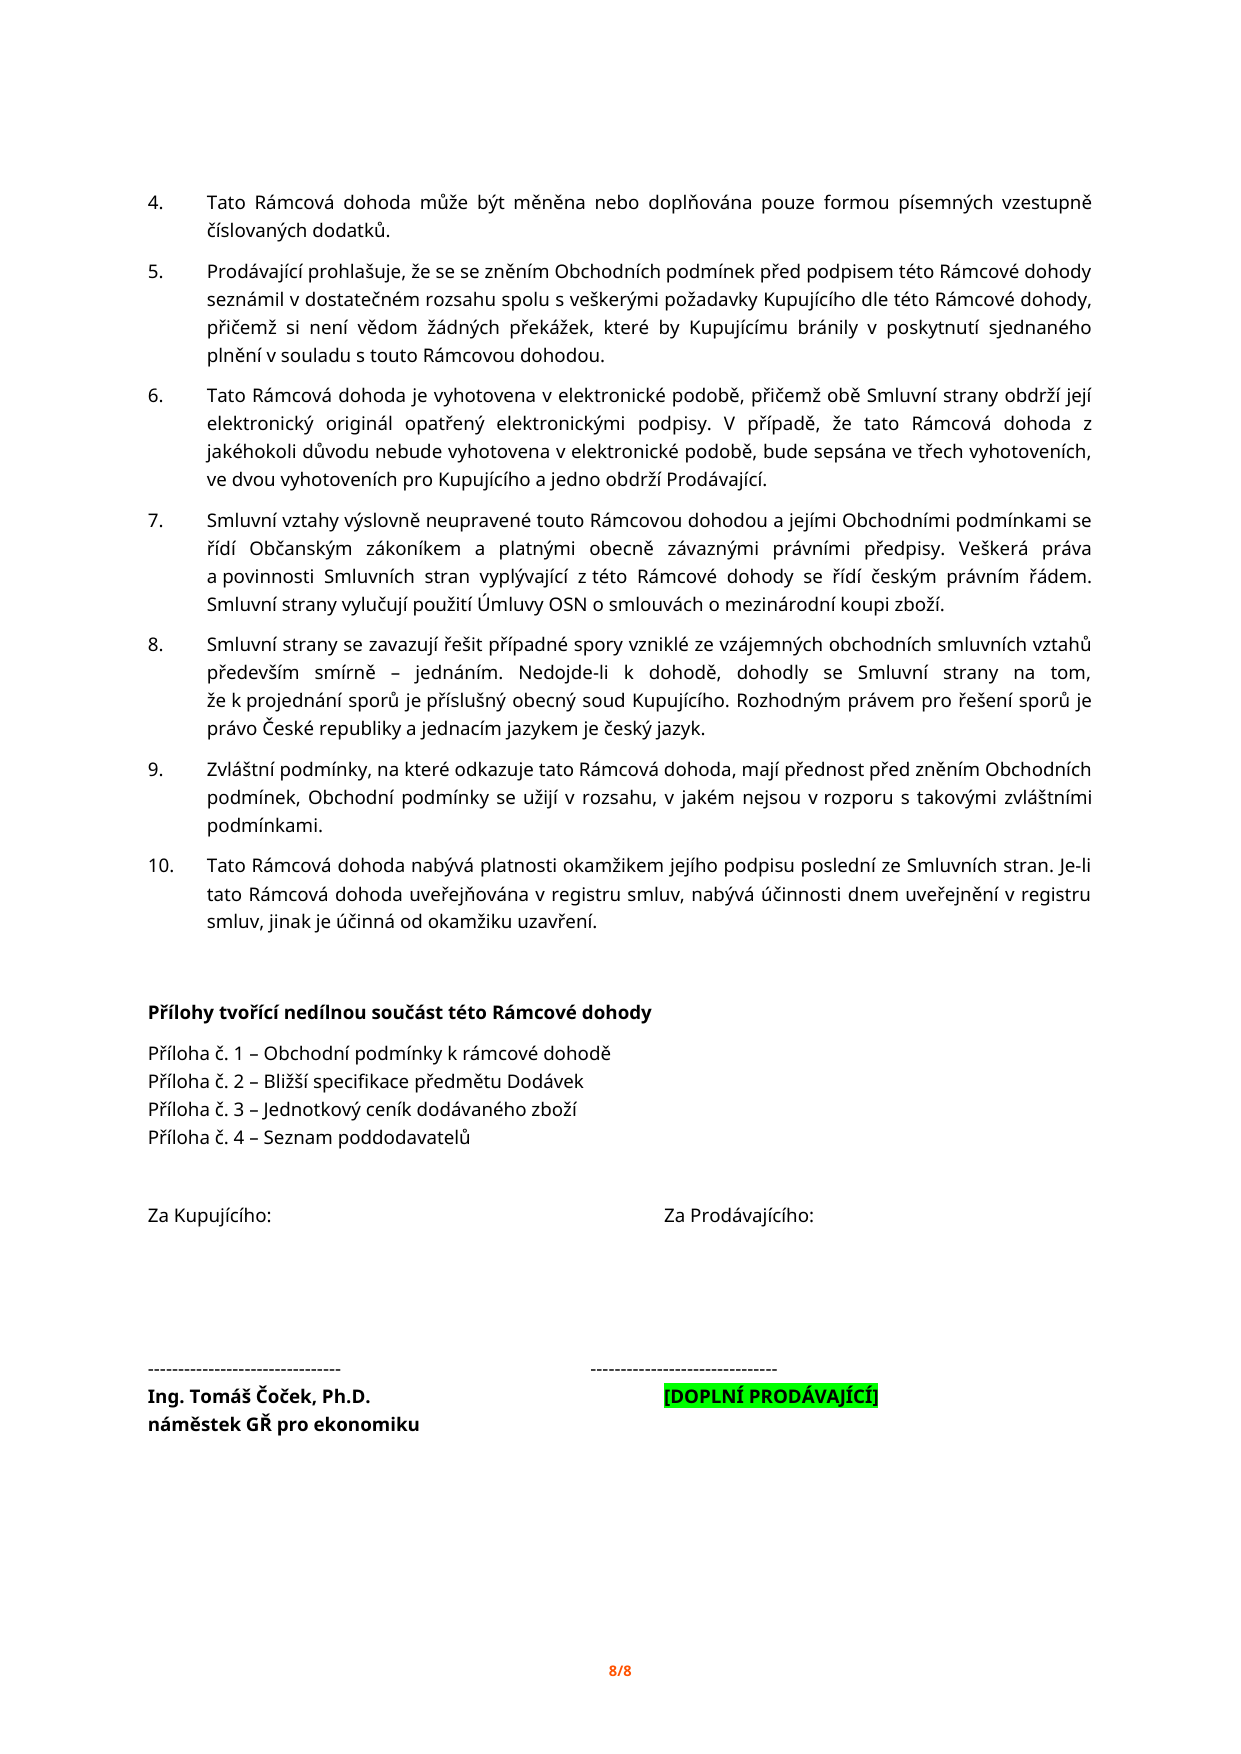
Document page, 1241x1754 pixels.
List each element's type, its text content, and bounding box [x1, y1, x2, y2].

text Tato Rámcová dohoda může být měněna nebo doplňována pouze formou písemných vzestupně číslovaných dodatků. [148, 189, 1093, 243]
text Příloha č. 2 – Bližší specifikace předmětu Dodávek [148, 1068, 1093, 1093]
text Za Kupujícího: Za Prodávajícího: [148, 1202, 1093, 1227]
text Prodávající prohlašuje, že se se zněním Obchodních podmínek před podpisem této Rámcové dohody seznámil v dostatečném rozsahu spolu s veškerými požadavky Kupujícího dle této Rámcové dohody, přičemž si není vědom žádných překážek, které by Kupujícímu bránily v poskytnutí sjednaného plnění v souladu s touto Rámcovou dohodou. [148, 258, 1093, 367]
text Příloha č. 3 – Jednotkový ceník dodávaného zboží [148, 1096, 1093, 1121]
text Příloha č. 4 – Seznam poddodavatelů [148, 1124, 1093, 1149]
text Přílohy tvořící nedílnou součást této Rámcové dohody [148, 999, 1093, 1025]
text Tato Rámcová dohoda nabývá platnosti okamžikem jejího podpisu poslední ze Smluvních stran. Je-li tato Rámcová dohoda uveřejňována v registru smluv, nabývá účinnosti dnem uveřejnění v registru smluv, jinak je účinná od okamžiku uzavření. [148, 853, 1093, 934]
text Příloha č. 1 – Obchodní podmínky k rámcové dohodě [148, 1040, 1093, 1065]
text Smluvní strany se zavazují řešit případné spory vzniklé ze vzájemných obchodních smluvních vztahů především smírně – jednáním. Nedojde-li k dohodě, dohodly se Smluvní strany na tom, že k projednání sporů je příslušný obecný soud Kupujícího. Rozhodným právem pro řešení sporů je právo České republiky a jednacím jazykem je český jazyk. [148, 632, 1093, 741]
text Zvláštní podmínky, na které odkazuje tato Rámcová dohoda, mají přednost před zněním Obchodních podmínek, Obchodní podmínky se užijí v rozsahu, v jakém nejsou v rozporu s takovými zvláštními podmínkami. [148, 756, 1093, 838]
text Smluvní vztahy výslovně neupravené touto Rámcovou dohodou a jejími Obchodními podmínkami se řídí Občanským zákoníkem a platnými obecně závaznými právními předpisy. Veškerá práva a povinnosti Smluvních stran vyplývající z této Rámcové dohody se řídí českým právním řádem. Smluvní strany vylučují použití Úmluvy OSN o smlouvách o mezinárodní koupi zboží. [148, 507, 1093, 617]
text -------------------------------- ------------------------------- Ing. Tomáš Čoček, Ph.D. [DOPLNÍ PRODÁVAJÍCÍ] náměstek GŘ pro ekonomiku [148, 1355, 1093, 1437]
text Tato Rámcová dohoda je vyhotovena v elektronické podobě, přičemž obě Smluvní strany obdrží její elektronický originál opatřený elektronickými podpisy. V případě, že tato Rámcová dohoda z jakéhokoli důvodu nebude vyhotovena v elektronické podobě, bude sepsána ve třech vyhotoveních, ve dvou vyhotoveních pro Kupujícího a jedno obdrží Prodávající. [148, 382, 1093, 492]
